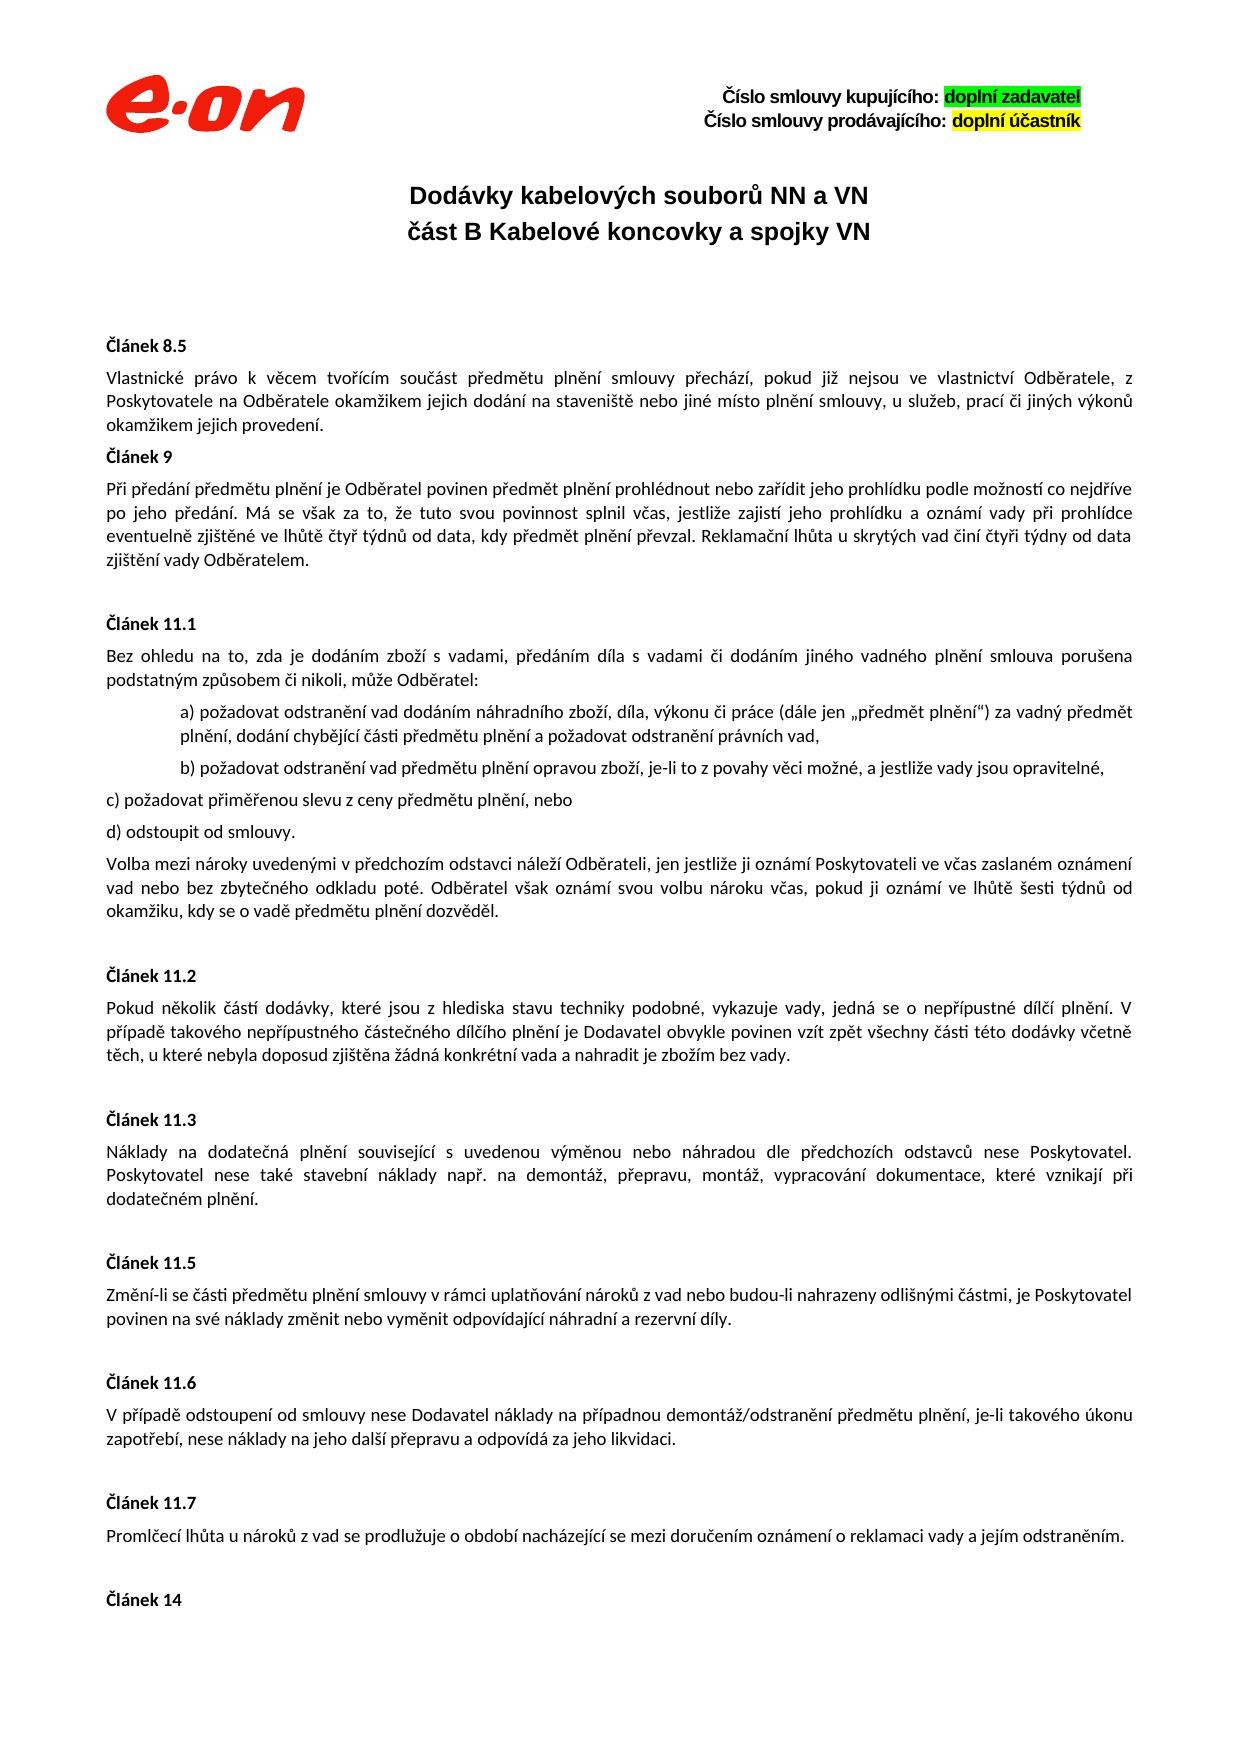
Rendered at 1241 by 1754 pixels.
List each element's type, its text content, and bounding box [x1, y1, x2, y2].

text Článek 11.7 [106, 1492, 1134, 1514]
text Změní-li se části předmětu plnění smlouvy v rámci uplatňování nároků z vad nebo budou-li nahrazeny odlišnými částmi, je Poskytovatel povinen na své náklady změnit nebo vyměnit odpovídající náhradní a rezervní díly. [106, 1283, 1134, 1330]
text Článek 8.5 [106, 334, 1134, 357]
text Článek 11.2 [106, 964, 1134, 987]
text Článek 14 [106, 1588, 1134, 1611]
text a) požadovat odstranění vad dodáním náhradního zboží, díla, výkonu či práce (dále jen „předmět plnění“) za vadný předmět plnění, dodání chybějící části předmětu plnění a požadovat odstranění právních vad, [180, 700, 1134, 747]
text Článek 11.6 [106, 1371, 1134, 1394]
text Článek 11.3 [106, 1108, 1134, 1131]
text Bez ohledu na to, zda je dodáním zboží s vadami, předáním díla s vadami či dodáním jiného vadného plnění smlouva porušena podstatným způsobem či nikoli, může Odběratel: [106, 644, 1134, 691]
text Promlčecí lhůta u nároků z vad se prodlužuje o období nacházející se mezi doručením oznámení o reklamaci vady a jejím odstraněním. [106, 1524, 1134, 1547]
text Vlastnické právo k věcem tvořícím součást předmětu plnění smlouvy přechází, pokud již nejsou ve vlastnictví Odběratele, z Poskytovatele na Odběratele okamžikem jejich dodání na staveniště nebo jiné místo plnění smlouvy, u služeb, prací či jiných výkonů okamžikem jejich provedení. [106, 366, 1134, 436]
text Při předání předmětu plnění je Odběratel povinen předmět plnění prohlédnout nebo zařídit jeho prohlídku podle možností co nejdříve po jeho předání. Má se však za to, že tuto svou povinnost splnil včas, jestliže zajistí jeho prohlídku a oznámí vady při prohlídce eventuelně zjištěné ve lhůtě čtyř týdnů od data, kdy předmět plnění převzal. Reklamační lhůta u skrytých vad činí čtyři týdny od data zjištění vady Odběratelem. [106, 477, 1134, 571]
text Volba mezi nároky uvedenými v předchozím odstavci náleží Odběrateli, jen jestliže ji oznámí Poskytovateli ve včas zaslaném oznámení vad nebo bez zbytečného odkladu poté. Odběratel však oznámí svou volbu nároku včas, pokud ji oznámí ve lhůtě šesti týdnů od okamžiku, kdy se o vadě předmětu plnění dozvěděl. [106, 853, 1134, 923]
text Článek 11.1 [106, 612, 1134, 635]
text b) požadovat odstranění vad předmětu plnění opravou zboží, je-li to z povahy věci možné, a jestliže vady jsou opravitelné, [180, 756, 1134, 779]
text c) požadovat přiměřenou slevu z ceny předmětu plnění, nebo [106, 788, 1134, 811]
text Článek 9 [106, 445, 1134, 468]
text d) odstoupit od smlouvy. [106, 820, 1134, 843]
text Náklady na dodatečná plnění související s uvedenou výměnou nebo náhradou dle předchozích odstavců nese Poskytovatel. Poskytovatel nese také stavební náklady např. na demontáž, přepravu, montáž, vypracování dokumentace, které vznikají při dodatečném plnění. [106, 1140, 1134, 1210]
text V případě odstoupení od smlouvy nese Dodavatel náklady na případnou demontáž/odstranění předmětu plnění, je-li takového úkonu zapotřebí, nese náklady na jeho další přepravu a odpovídá za jeho likvidaci. [106, 1404, 1134, 1450]
text Pokud několik částí dodávky, které jsou z hlediska stavu techniky podobné, vykazuje vady, jedná se o nepřípustné dílčí plnění. V případě takového nepřípustného částečného dílčího plnění je Dodavatel obvykle povinen vzít zpět všechny části této dodávky včetně těch, u které nebyla doposud zjištěna žádná konkrétní vada a nahradit je zbožím bez vady. [106, 996, 1134, 1066]
text Článek 11.5 [106, 1251, 1134, 1274]
